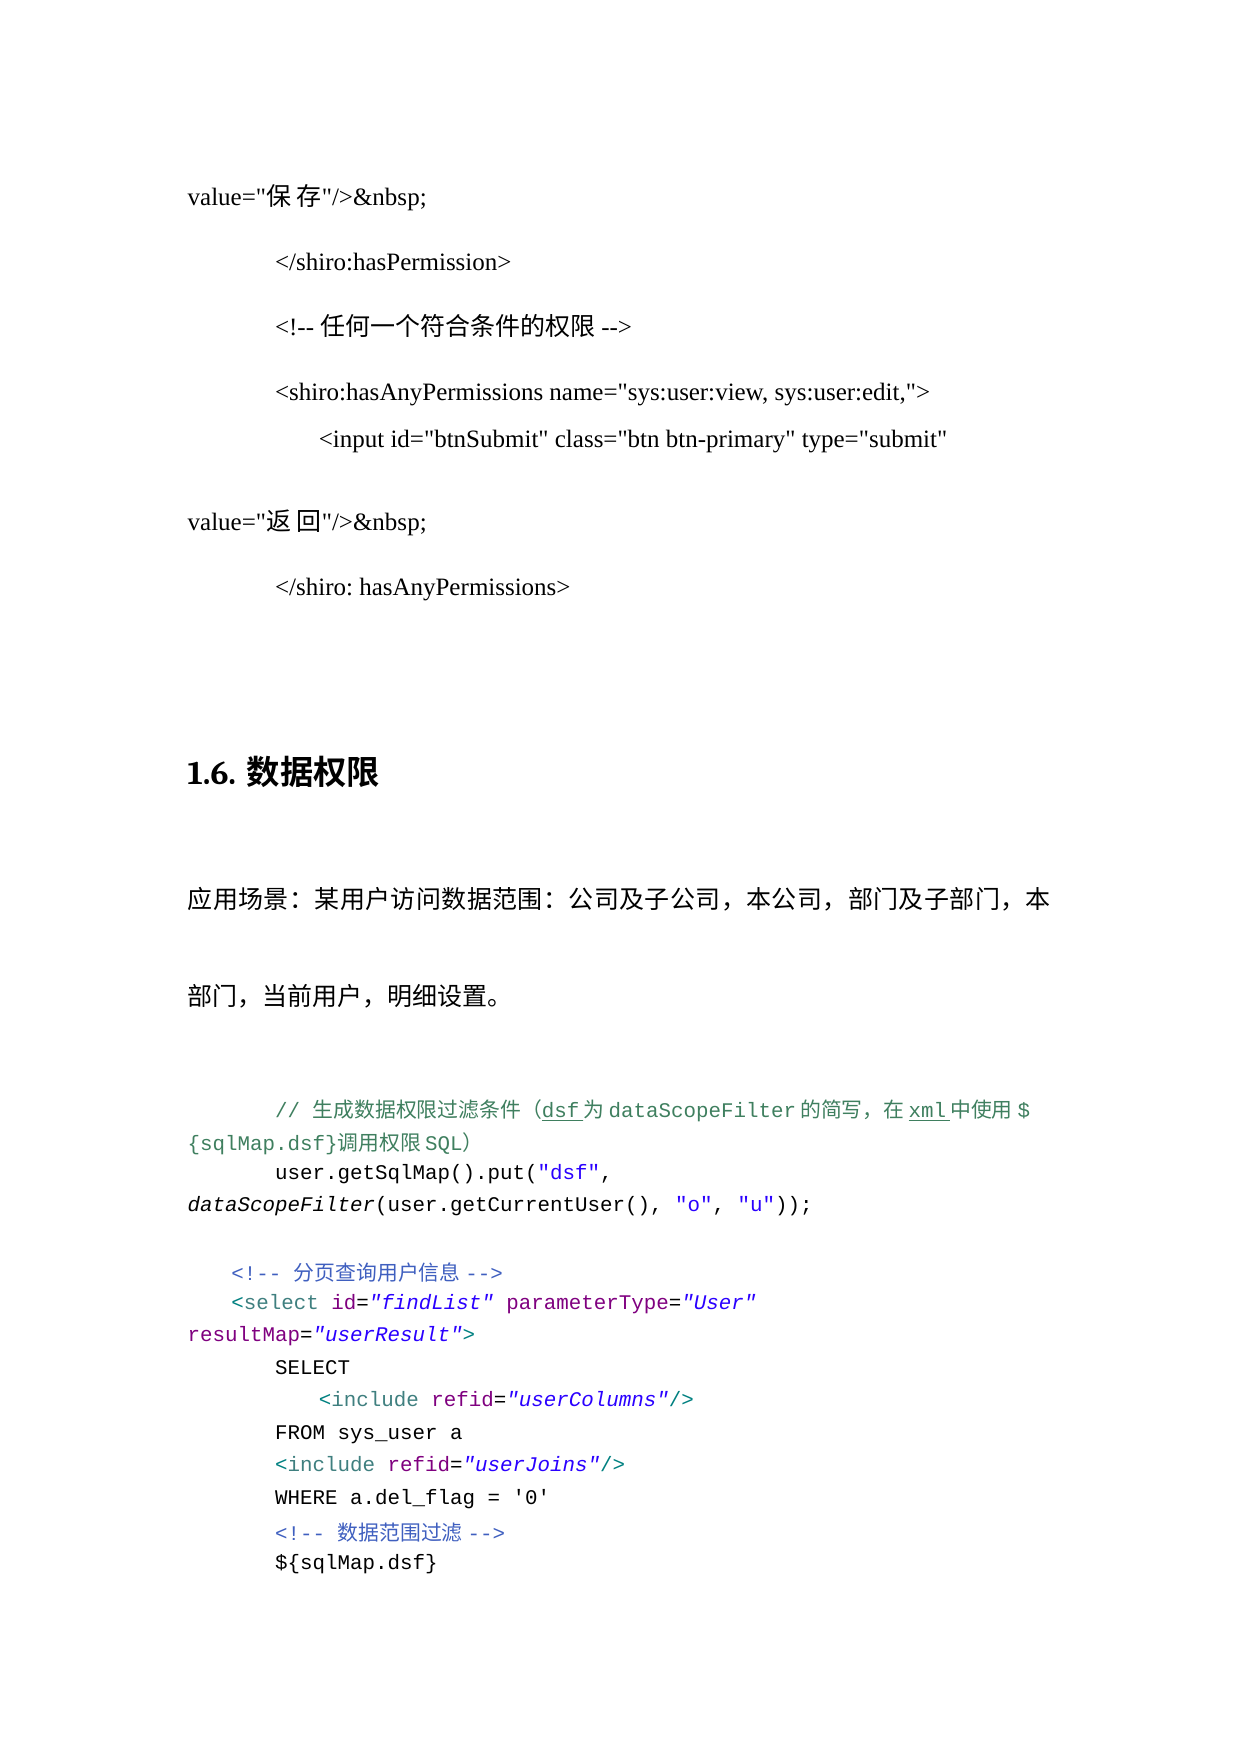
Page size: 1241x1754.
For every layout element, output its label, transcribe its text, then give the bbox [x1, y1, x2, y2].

text FROM sys_user a [187, 1417, 1053, 1450]
text </shiro: hasAnyPermissions> [187, 570, 1053, 603]
text <include refid="userColumns"/> [187, 1385, 1053, 1417]
text WHERE a.del_flag = '0' [187, 1482, 1053, 1515]
text <input id="btnSubmit" class="btn btn-primary" type="submit" value="返 回"/>&nbsp; [187, 422, 1053, 552]
text <select id="findList" parameterType="User" resultMap="userResult"> [187, 1287, 1053, 1352]
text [187, 162, 1053, 227]
text </shiro:hasPermission> [187, 245, 1053, 278]
text <include refid="userJoins"/> [187, 1450, 1053, 1482]
text <!-- 数据范围过滤 --> [187, 1515, 1053, 1547]
text <!-- 分页查询用户信息 --> [187, 1255, 1053, 1287]
text <shiro:hasAnyPermissions name="sys:user:view, sys:user:edit,"> [187, 375, 1053, 408]
text user.getSqlMap().put("dsf", dataScopeFilter(user.getCurrentUser(), "o", "u")); [187, 1157, 1053, 1222]
text ${sqlMap.dsf} [187, 1547, 1053, 1580]
text // 生成数据权限过滤条件（dsf为dataScopeFilter的简写，在xml中使用 ${sqlMap.dsf}调用权限SQL） [187, 1092, 1053, 1157]
text SELECT [187, 1352, 1053, 1385]
subtitle 数据权限 [187, 738, 1053, 803]
text 应用场景：某用户访问数据范围：公司及子公司，本公司，部门及子部门，本部门，当前用户，明细设置。 [187, 865, 1053, 1027]
text <!-- 任何一个符合条件的权限 --> [187, 292, 1053, 357]
